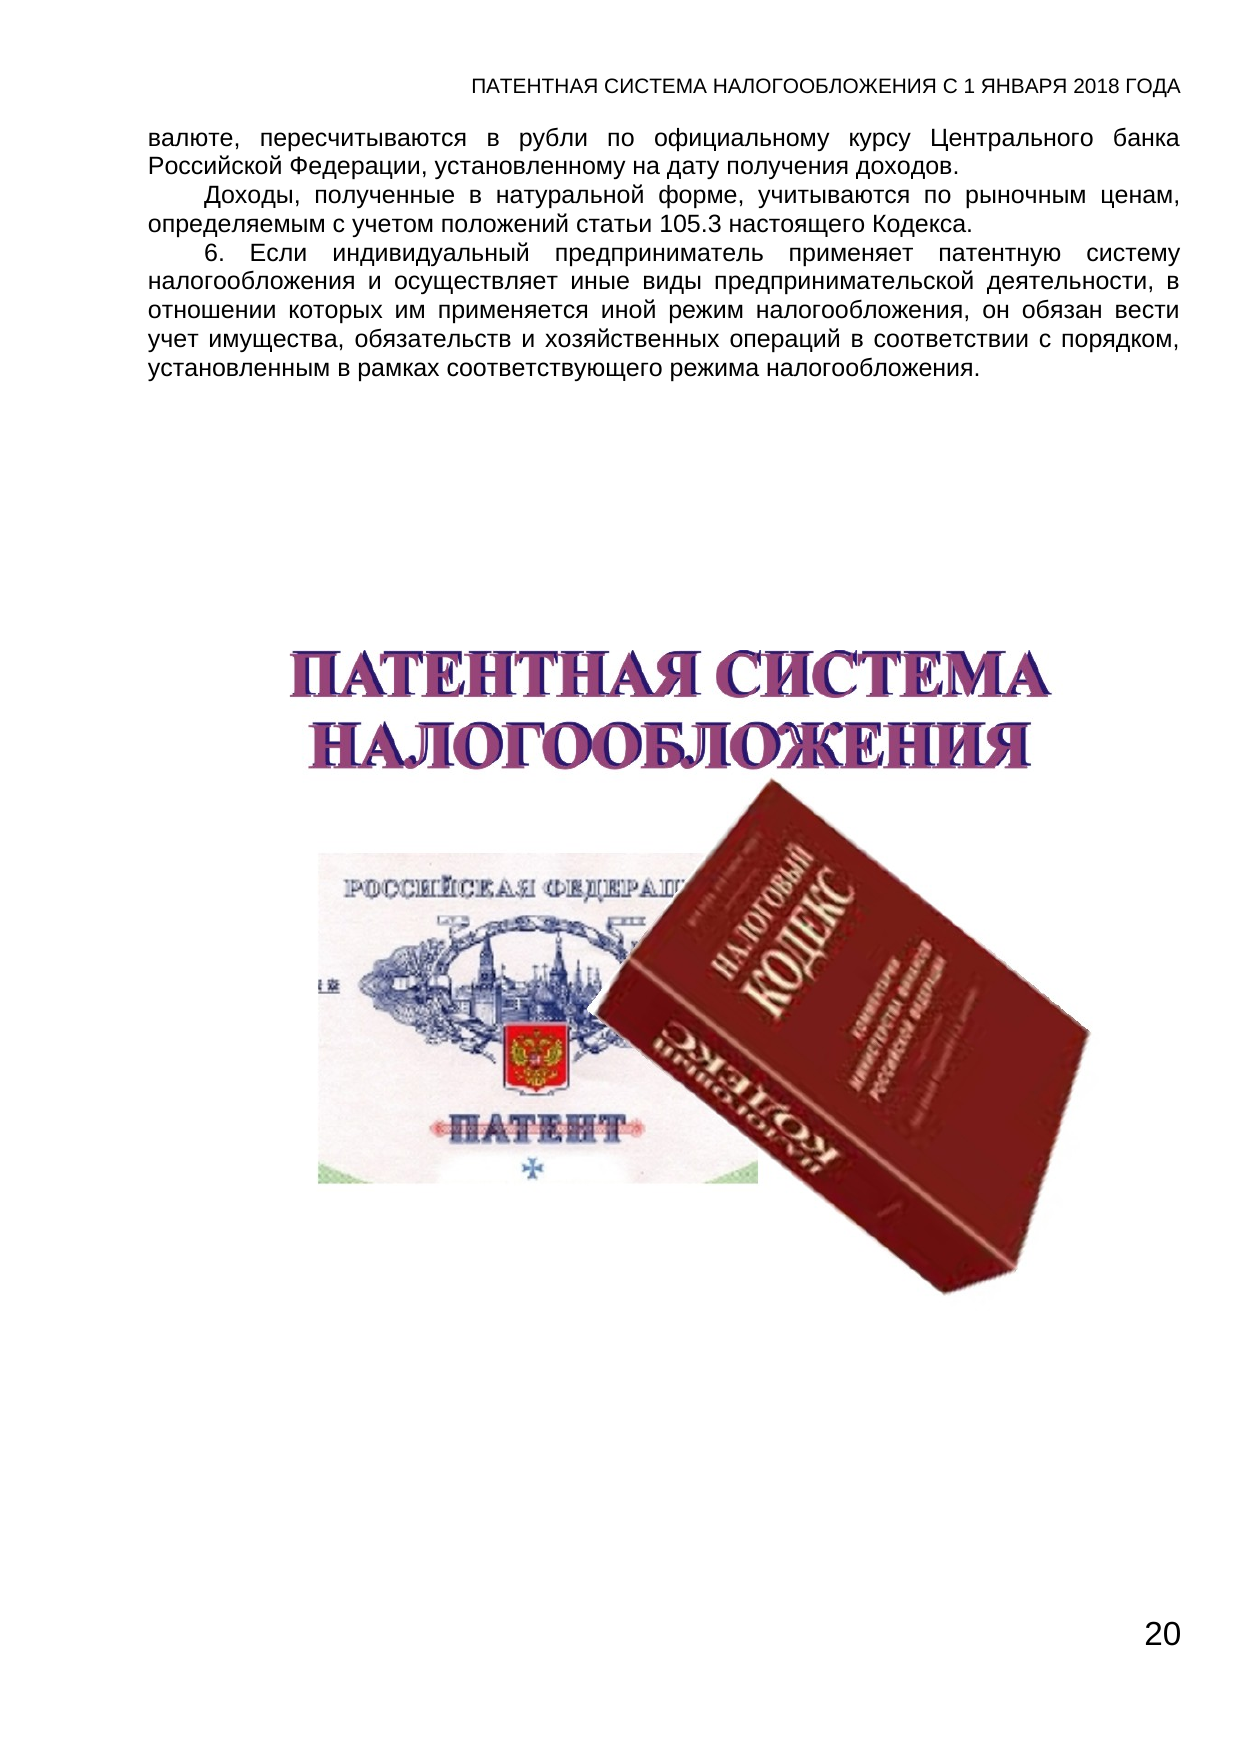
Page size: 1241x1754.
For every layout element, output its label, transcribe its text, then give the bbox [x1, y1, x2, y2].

text Доходы, полученные в натуральной форме, учитываются по рыночным ценам, определяемым с учетом положений статьи 105.3 настоящего Кодекса. [148, 180, 1181, 237]
text 6. Если индивидуальный предприниматель применяет патентную систему налогообложения и осуществляет иные виды предпринимательской деятельности, в отношении которых им применяется иной режим налогообложения, он обязан вести учет имущества, обязательств и хозяйственных операций в соответствии с порядком, установленным в рамках соответствующего режима налогообложения. [148, 237, 1181, 381]
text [148, 122, 1181, 180]
picture [287, 650, 1152, 1322]
